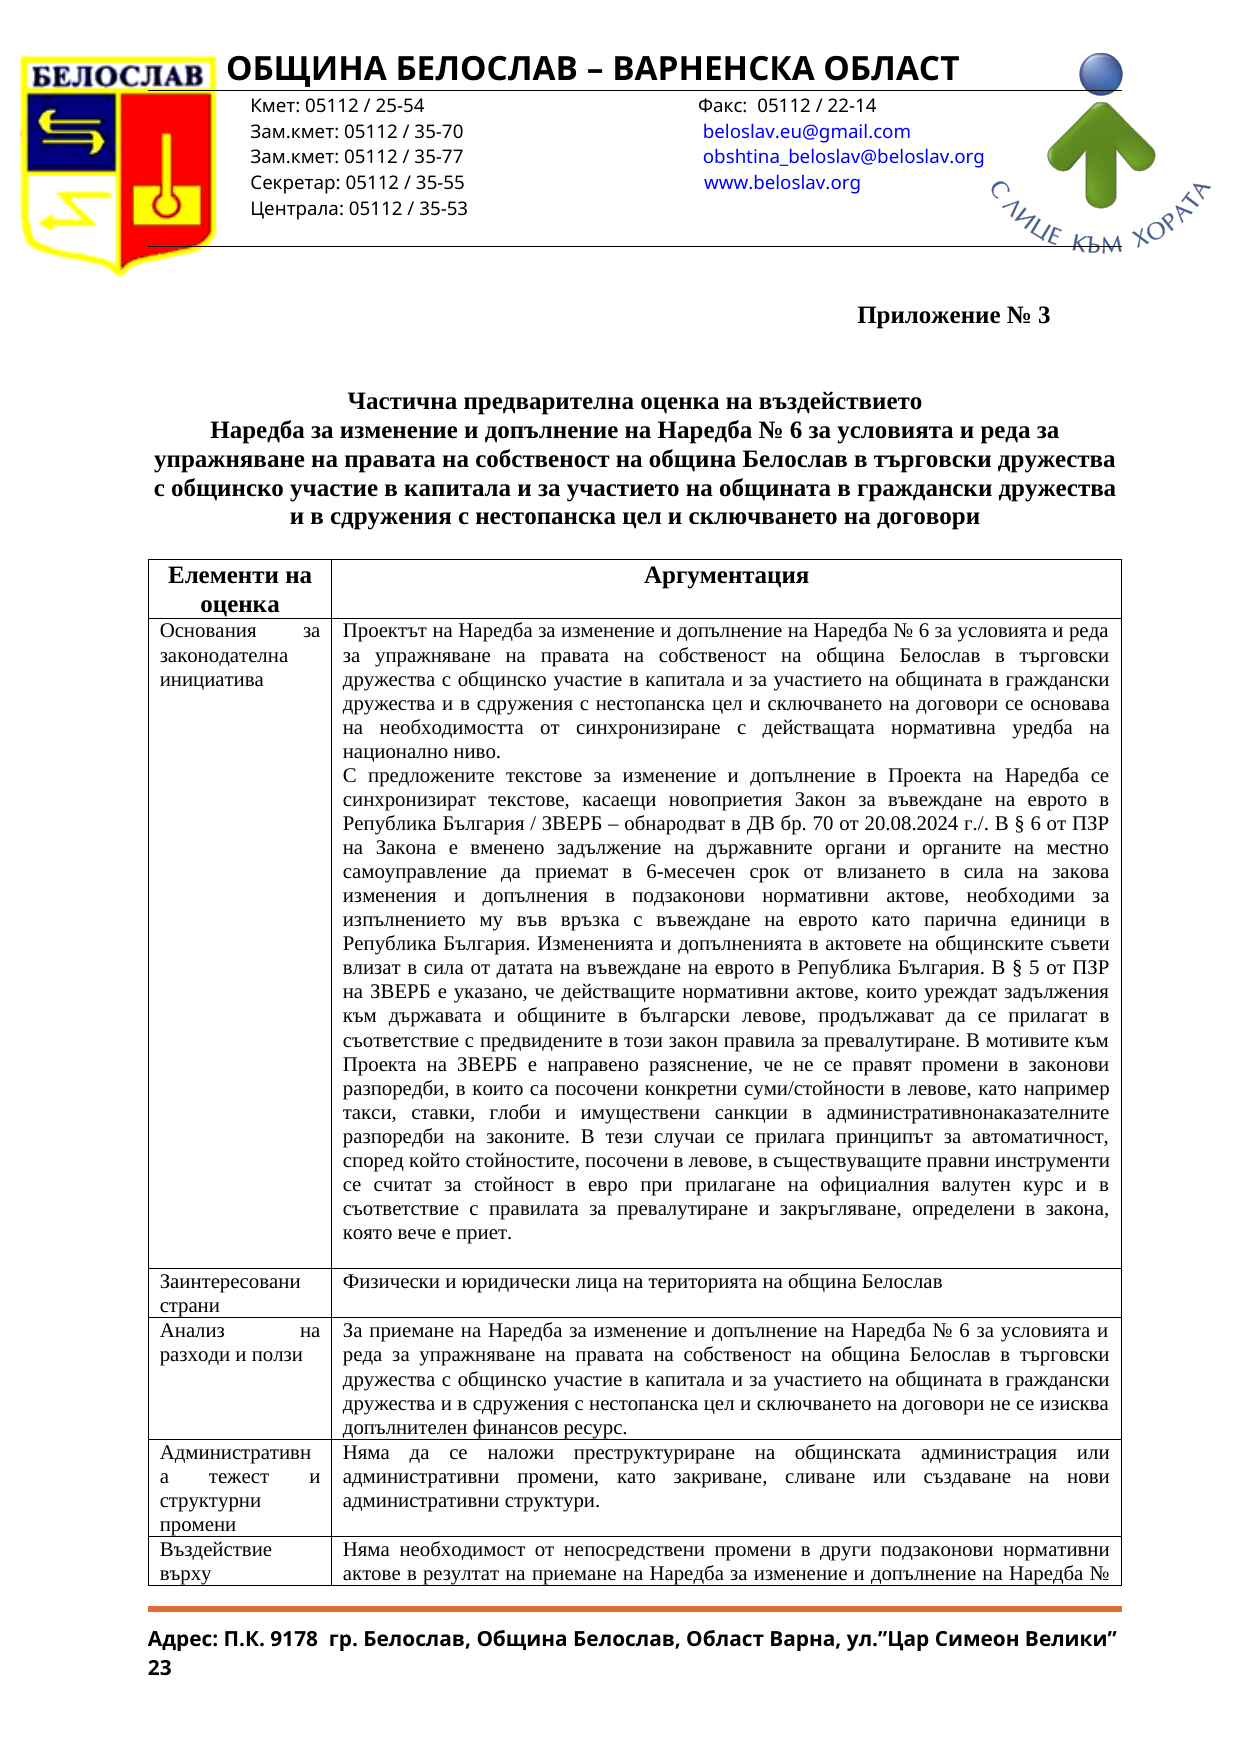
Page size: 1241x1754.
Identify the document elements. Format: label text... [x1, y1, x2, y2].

table_cell Основания за законодателна инициатива [149, 619, 331, 1268]
table_cell Проектът на Наредба за изменение и допълнение на Наредба № 6 за условията и реда за упражняване на правата на собственост на община Белослав в търговски дружества с общинско участие в капитала и за участието на общината в граждански дружества и в сдружения с нестопанска цел и сключването на договори се основава на необходимостта от синхронизиране с действащата нормативна уредба на национално ниво. С предложените текстове за изменение и допълнение в Проекта на Наредба се синхронизират текстове, касаещи новоприетия Закон за въвеждане на еврото в Република България / ЗВЕРБ – обнародват в ДВ бр. 70 от 20.08.2024 г./. В § 6 от ПЗР на Закона е вменено задължение на държавните органи и органите на местно самоуправление да приемат в 6-месечен срок от влизането в сила на закова изменения и допълнения в подзаконови нормативни актове, необходими за изпълнението му във връзка с въвеждане на еврото като парична единици в Република България. Измененията и допълненията в актовете на общинските съвети влизат в сила от датата на въвеждане на еврото в Република България. В § 5 от ПЗР на ЗВЕРБ е указано, че действащите нормативни актове, които уреждат задължения към държавата и общините в български левове, продължават да се прилагат в съответствие с предвидените в този закон правила за превалутиране. В мотивите към Проекта на ЗВЕРБ е направено разяснение, че не се правят промени в законови разпоредби, в които са посочени конкретни суми/стойности в левове, като например такси, ставки, глоби и имуществени санкции в административнонаказателните разпоредби на законите. В тези случаи се прилага принципът за автоматичност, според който стойностите, посочени в левове, в съществуващите правни инструменти се считат за стойност в евро при прилагане на официалния валутен курс и в съответствие с правилата за превалутиране и закръгляване, определени в закона, която вече е приет. [332, 619, 1121, 1268]
table_cell Анализ на разходи и ползи [149, 1318, 331, 1439]
table_cell Административна тежест и структурни промени [149, 1440, 331, 1536]
table_cell За приемане на Наредба за изменение и допълнение на Наредба № 6 за условията и реда за упражняване на правата на собственост на община Белослав в търговски дружества с общинско участие в капитала и за участието на общината в граждански дружества и в сдружения с нестопанска цел и сключването на договори не се изисква допълнителен финансов ресурс. [332, 1318, 1121, 1439]
text Приложение № 3 [148, 300, 1122, 329]
table_header Елементи на оценка [149, 560, 331, 617]
table_cell Няма да се наложи преструктуриране на общинската администрация или административни промени, като закриване, сливане или създаване на нови административни структури. [332, 1440, 1121, 1536]
text Наредба за изменение и допълнение на Наредба № 6 за условията и реда за упражняване на правата на собственост на община Белослав в търговски дружества с общинско участие в капитала и за участието на общината в граждански дружества и в сдружения с нестопанска цел и сключването на договори [148, 415, 1122, 530]
table_cell Въздействие върху нормативната уредба [149, 1537, 331, 1585]
table_header Аргументация [332, 560, 1121, 617]
picture [19, 56, 218, 279]
picture [987, 49, 1214, 260]
text Частична предварителна оценка на въздействието [148, 386, 1122, 415]
table_cell Физически и юридически лица на територията на община Белослав [332, 1269, 1121, 1317]
table_cell Заинтересовани страни [149, 1269, 331, 1317]
